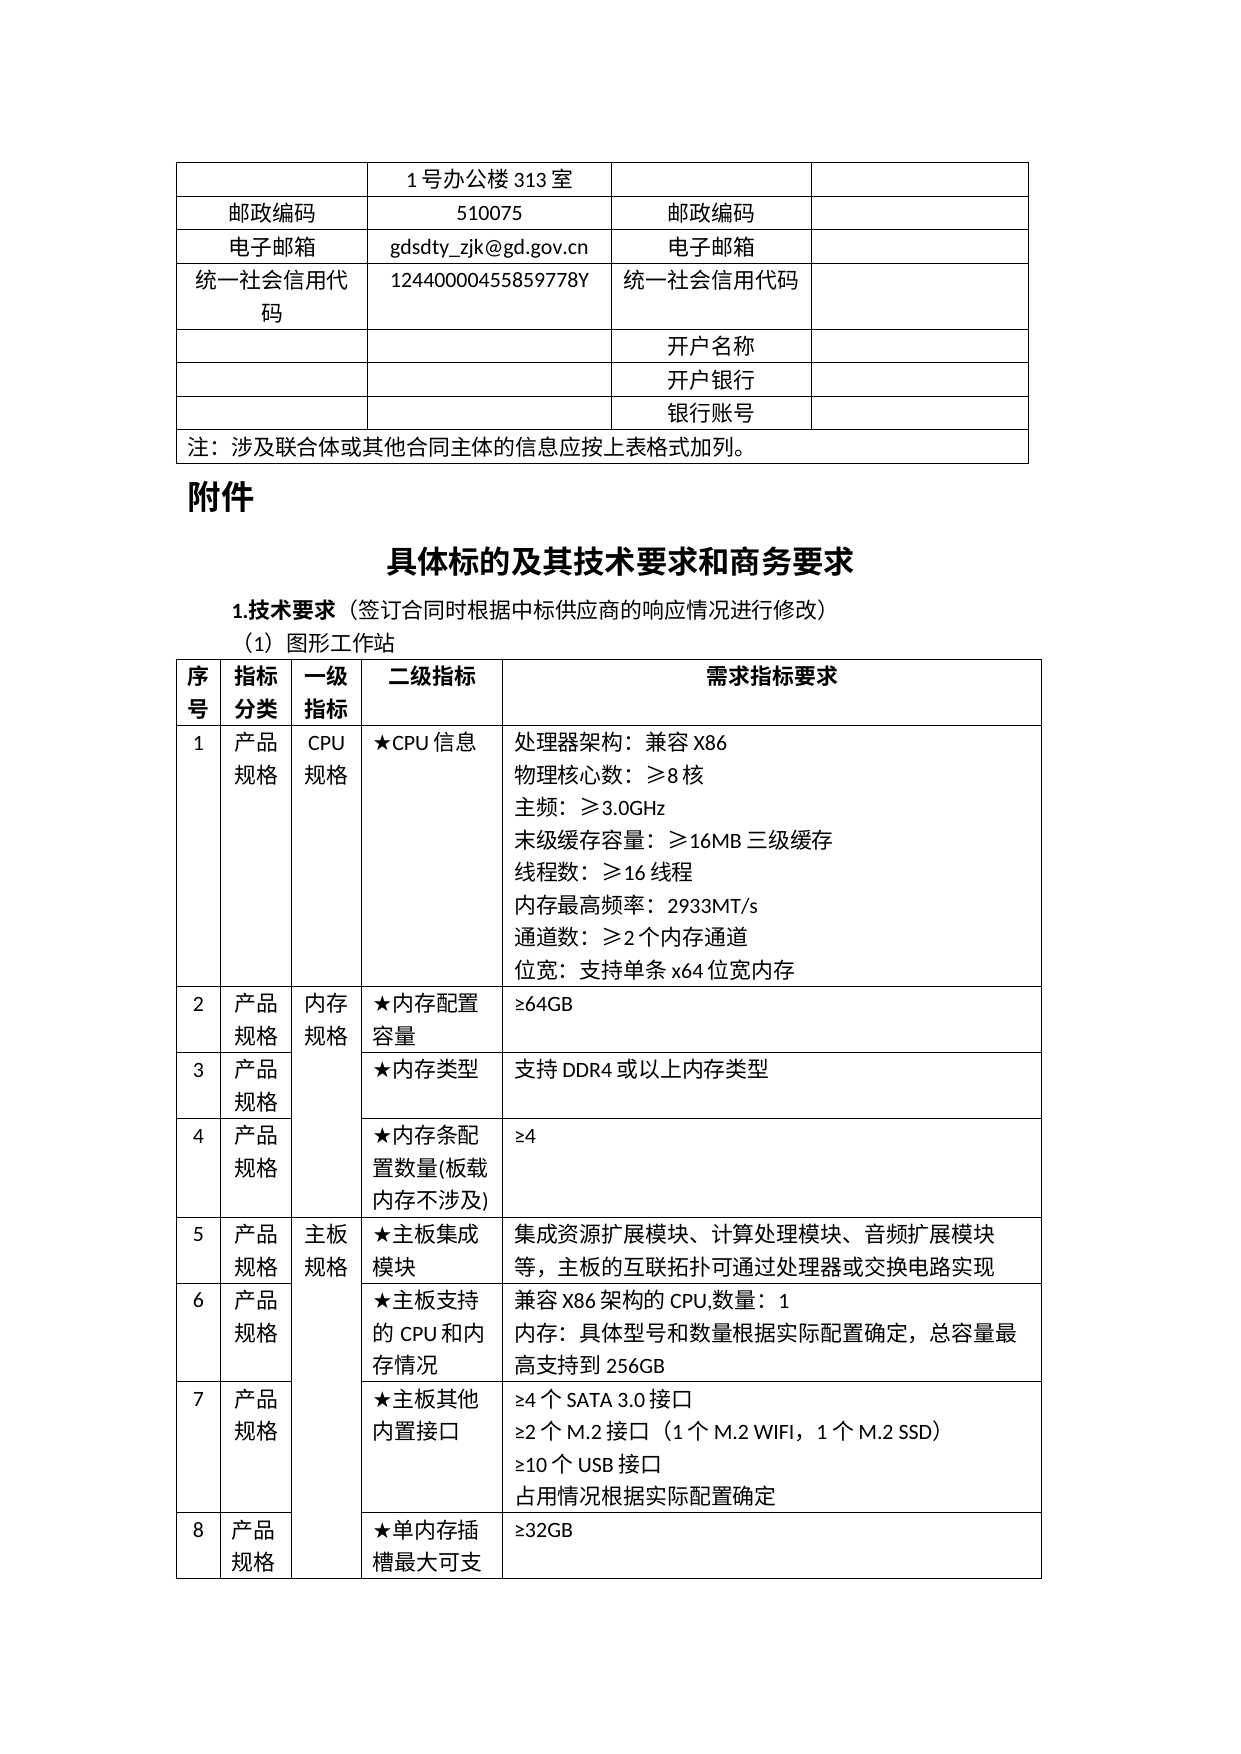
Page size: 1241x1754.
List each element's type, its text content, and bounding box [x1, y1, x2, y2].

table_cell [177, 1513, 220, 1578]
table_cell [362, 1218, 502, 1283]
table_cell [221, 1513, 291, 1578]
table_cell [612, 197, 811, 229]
text 具体标的及其技术要求和商务要求 [187, 529, 1053, 594]
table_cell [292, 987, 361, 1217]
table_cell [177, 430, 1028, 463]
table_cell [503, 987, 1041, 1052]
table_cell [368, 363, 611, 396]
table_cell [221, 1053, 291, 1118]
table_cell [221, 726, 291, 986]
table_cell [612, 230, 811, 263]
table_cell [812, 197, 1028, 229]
text （1）图形工作站 [187, 626, 1053, 659]
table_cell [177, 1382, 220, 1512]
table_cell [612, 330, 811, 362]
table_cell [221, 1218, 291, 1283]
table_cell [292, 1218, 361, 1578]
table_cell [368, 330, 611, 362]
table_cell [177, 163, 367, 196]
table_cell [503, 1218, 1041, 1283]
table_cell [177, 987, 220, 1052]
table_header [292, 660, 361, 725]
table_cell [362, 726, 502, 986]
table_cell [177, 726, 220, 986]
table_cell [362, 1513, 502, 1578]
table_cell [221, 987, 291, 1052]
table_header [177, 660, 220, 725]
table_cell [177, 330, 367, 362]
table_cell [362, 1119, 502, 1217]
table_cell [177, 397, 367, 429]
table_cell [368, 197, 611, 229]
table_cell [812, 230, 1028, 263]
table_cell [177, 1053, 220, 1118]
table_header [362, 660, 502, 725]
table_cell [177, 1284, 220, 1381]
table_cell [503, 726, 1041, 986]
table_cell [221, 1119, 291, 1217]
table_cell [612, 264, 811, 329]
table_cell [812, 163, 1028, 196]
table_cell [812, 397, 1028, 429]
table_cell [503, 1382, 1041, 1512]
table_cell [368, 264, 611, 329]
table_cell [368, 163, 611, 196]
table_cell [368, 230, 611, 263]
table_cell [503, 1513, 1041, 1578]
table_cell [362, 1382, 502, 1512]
text 1.技术要求（签订合同时根据中标供应商的响应情况进行修改） [187, 594, 1053, 626]
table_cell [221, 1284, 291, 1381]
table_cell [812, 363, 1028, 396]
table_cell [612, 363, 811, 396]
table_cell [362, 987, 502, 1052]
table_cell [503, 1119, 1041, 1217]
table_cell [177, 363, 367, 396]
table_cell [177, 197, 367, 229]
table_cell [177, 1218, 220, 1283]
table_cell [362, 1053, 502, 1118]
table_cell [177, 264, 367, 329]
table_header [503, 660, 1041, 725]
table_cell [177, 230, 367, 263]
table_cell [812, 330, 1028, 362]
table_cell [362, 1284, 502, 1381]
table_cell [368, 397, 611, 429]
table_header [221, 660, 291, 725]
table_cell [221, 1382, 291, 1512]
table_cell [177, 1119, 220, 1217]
text 附件 [187, 464, 1053, 529]
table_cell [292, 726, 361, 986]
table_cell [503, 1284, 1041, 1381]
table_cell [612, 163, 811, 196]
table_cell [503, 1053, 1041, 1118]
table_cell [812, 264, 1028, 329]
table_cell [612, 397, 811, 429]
